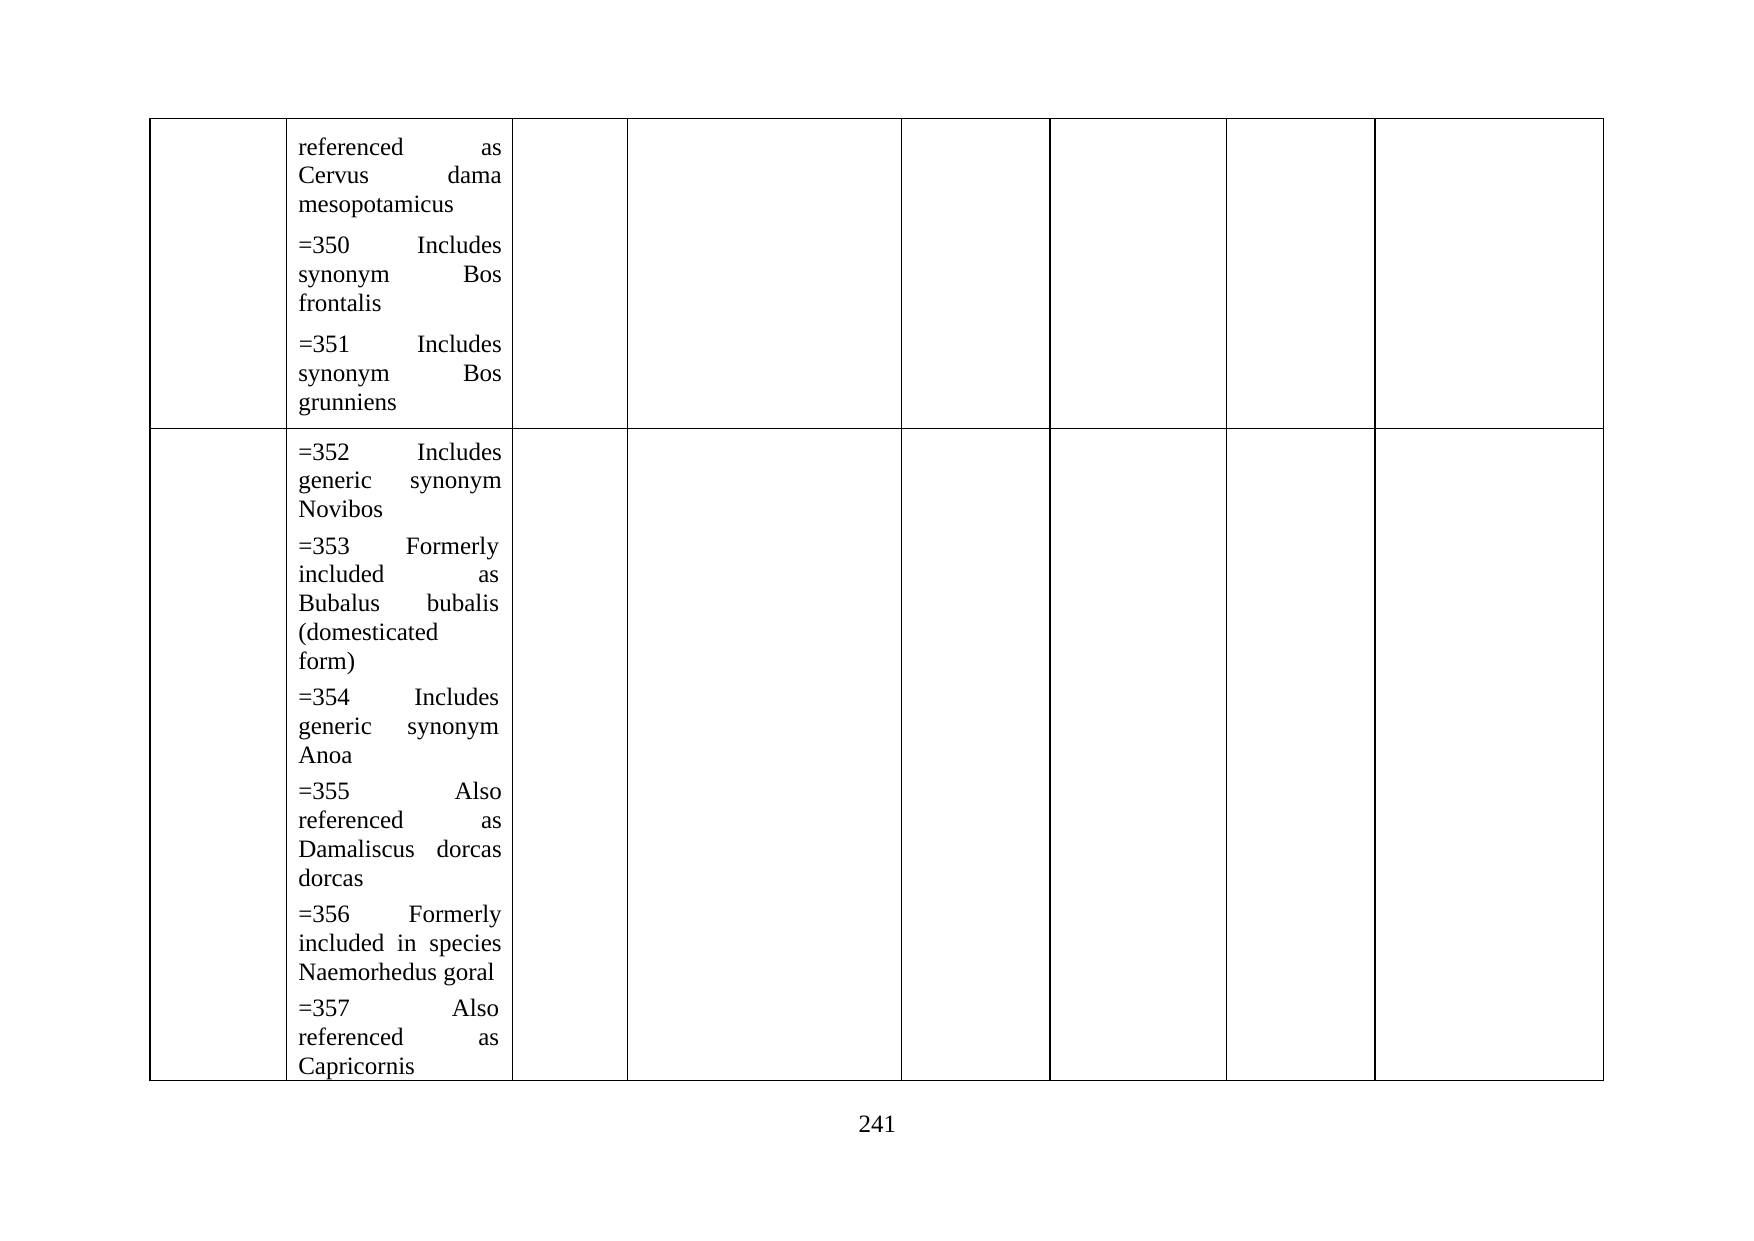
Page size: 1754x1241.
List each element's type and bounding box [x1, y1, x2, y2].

table_cell [902, 119, 1049, 428]
table_cell [1227, 429, 1374, 1079]
table_cell [902, 429, 1049, 1079]
table_cell [1227, 119, 1374, 428]
table_cell [628, 119, 901, 428]
table_cell [1376, 119, 1603, 428]
table_cell [287, 429, 512, 1079]
table_cell [1051, 119, 1226, 428]
table_cell [1051, 429, 1226, 1079]
table_cell [628, 429, 901, 1079]
table_cell [151, 429, 286, 1079]
table_cell [151, 119, 286, 428]
table_cell [513, 429, 627, 1079]
table_cell [513, 119, 627, 428]
table_cell [1376, 429, 1603, 1079]
table_cell [287, 119, 512, 428]
